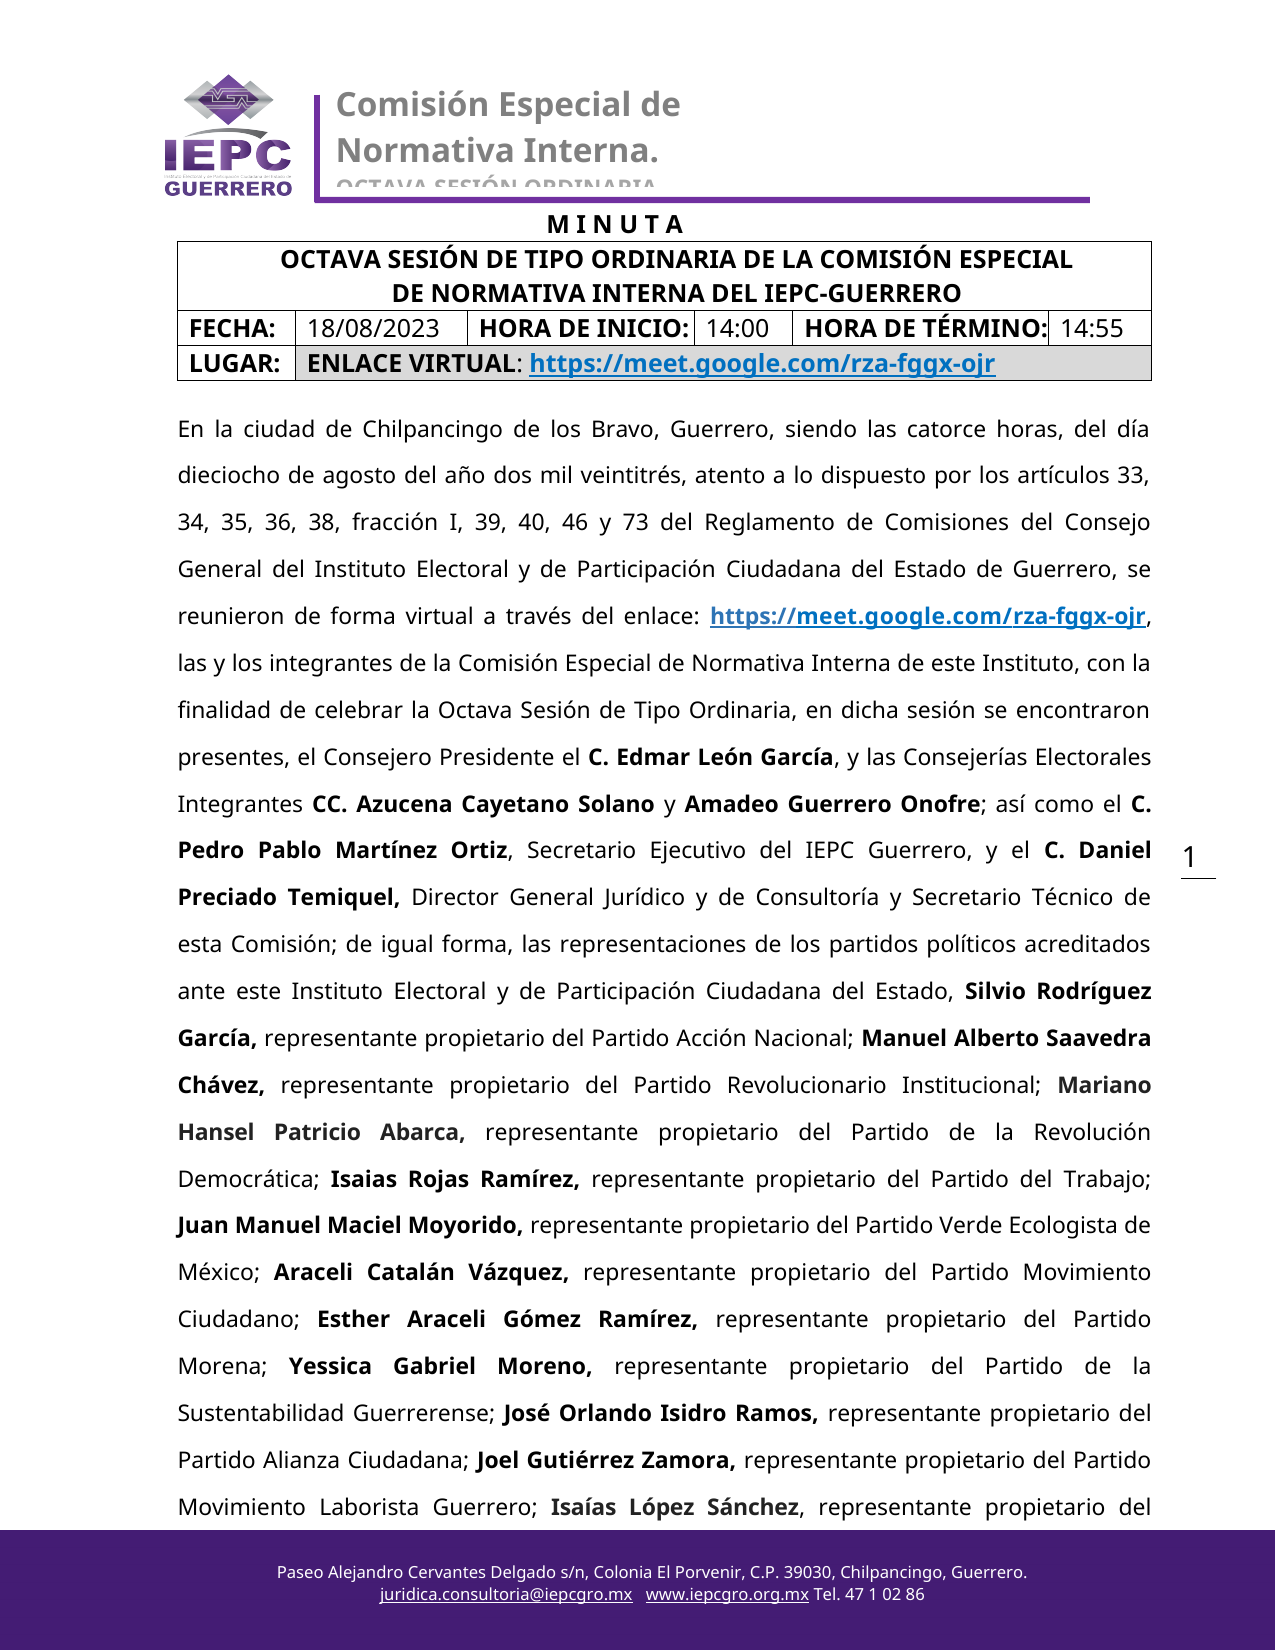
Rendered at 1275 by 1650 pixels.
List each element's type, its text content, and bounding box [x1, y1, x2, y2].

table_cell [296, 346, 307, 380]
text M I N U T A [472, 207, 1152, 241]
table_cell 14:00 [695, 311, 792, 345]
table_cell 14:55 [1049, 311, 1151, 345]
table_cell HORA DE INICIO: [468, 311, 694, 345]
picture [157, 69, 299, 201]
picture [0, 1530, 1275, 1650]
table_cell LUGAR: [178, 346, 295, 380]
table_cell 18/08/2023 [296, 311, 467, 345]
table_cell HORA DE TÉRMINO: [793, 311, 1048, 345]
table_cell FECHA: [178, 311, 295, 345]
table_header OCTAVA SESIÓN DE TIPO ORDINARIA DE LA COMISIÓN ESPECIAL DE NORMATIVA INTERNA DEL IEPC-GUERRERO [178, 242, 1151, 310]
